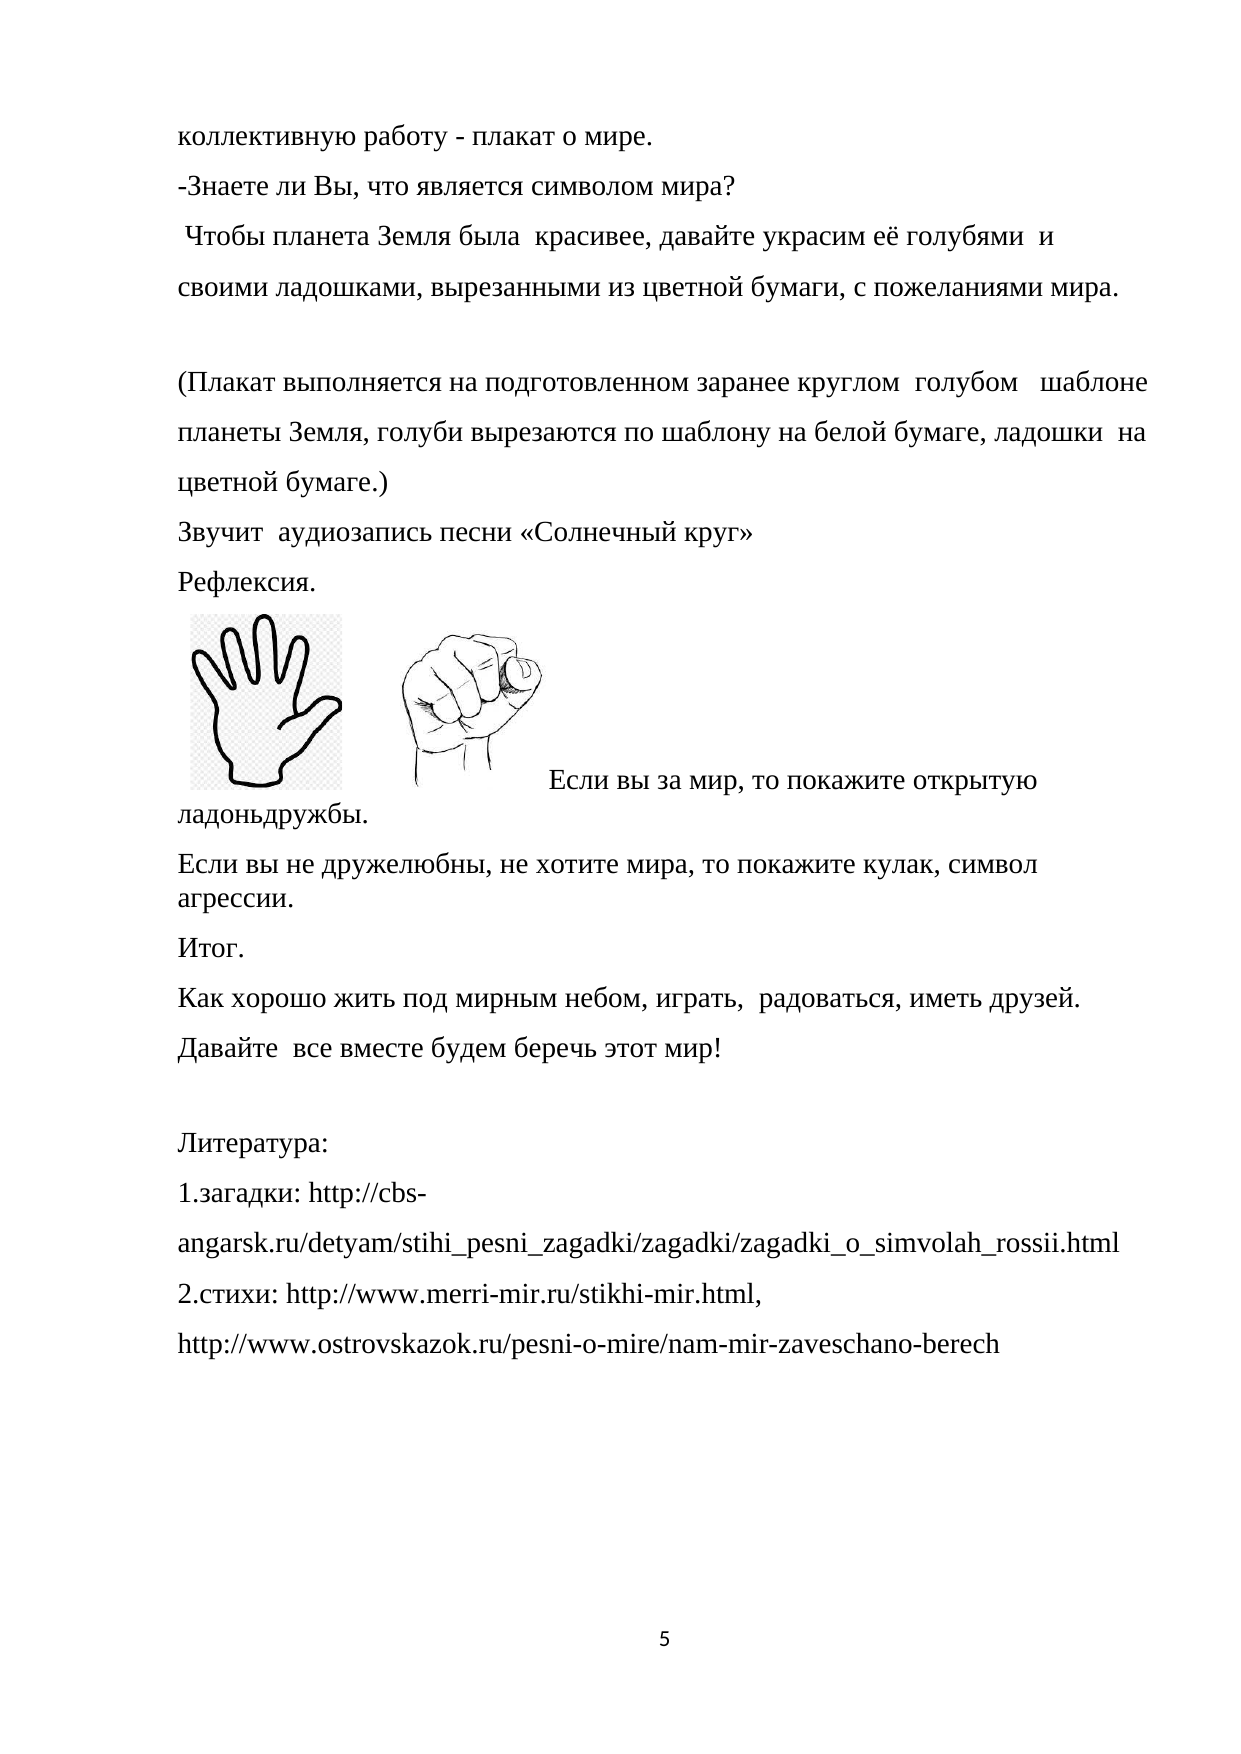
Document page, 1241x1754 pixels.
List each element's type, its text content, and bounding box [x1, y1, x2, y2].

text Звучит аудиозапись песни «Солнечный круг» [177, 514, 1152, 548]
picture [190, 614, 343, 790]
text Давайте все вместе будем беречь этот мир! [177, 1030, 1152, 1064]
text (Плакат выполняется на подготовленном заранее круглом голубом шаблоне [177, 364, 1152, 397]
text angarsk.ru/detyam/stihi_pesni_zagadki/zagadki/zagadki_o_simvolah_rossii.html [177, 1226, 1152, 1259]
text своими ладошками, вырезанными из цветной бумаги, с пожеланиями мира. [177, 269, 1152, 302]
text коллективную работу - плакат о мире. [177, 118, 1152, 152]
text Если вы не дружелюбны, не хотите мира, то покажите кулак, символ агрессии. [177, 846, 1152, 913]
text Итог. [177, 930, 1152, 963]
text планеты Земля, голуби вырезаются по шаблону на белой бумаге, ладошки на [177, 414, 1152, 447]
text цветной бумаге.) [177, 464, 1152, 498]
text Чтобы планета Земля была красивее, давайте украсим её голубями и [177, 218, 1152, 252]
picture [388, 624, 549, 790]
text Как хорошо жить под мирным небом, играть, радоваться, иметь друзей. [177, 980, 1152, 1014]
text http://www.ostrovskazok.ru/pesni-o-mire/nam-mir-zaveschano-berech [177, 1326, 1152, 1359]
text 2.стихи: http://www.merri-mir.ru/stikhi-mir.html, [177, 1276, 1152, 1309]
text Рефлексия. [177, 564, 1152, 598]
text -Знаете ли Вы, что является символом мира? [177, 168, 1152, 202]
text Литература: [177, 1125, 1152, 1159]
text 1.загадки: http://cbs- [177, 1175, 1152, 1209]
